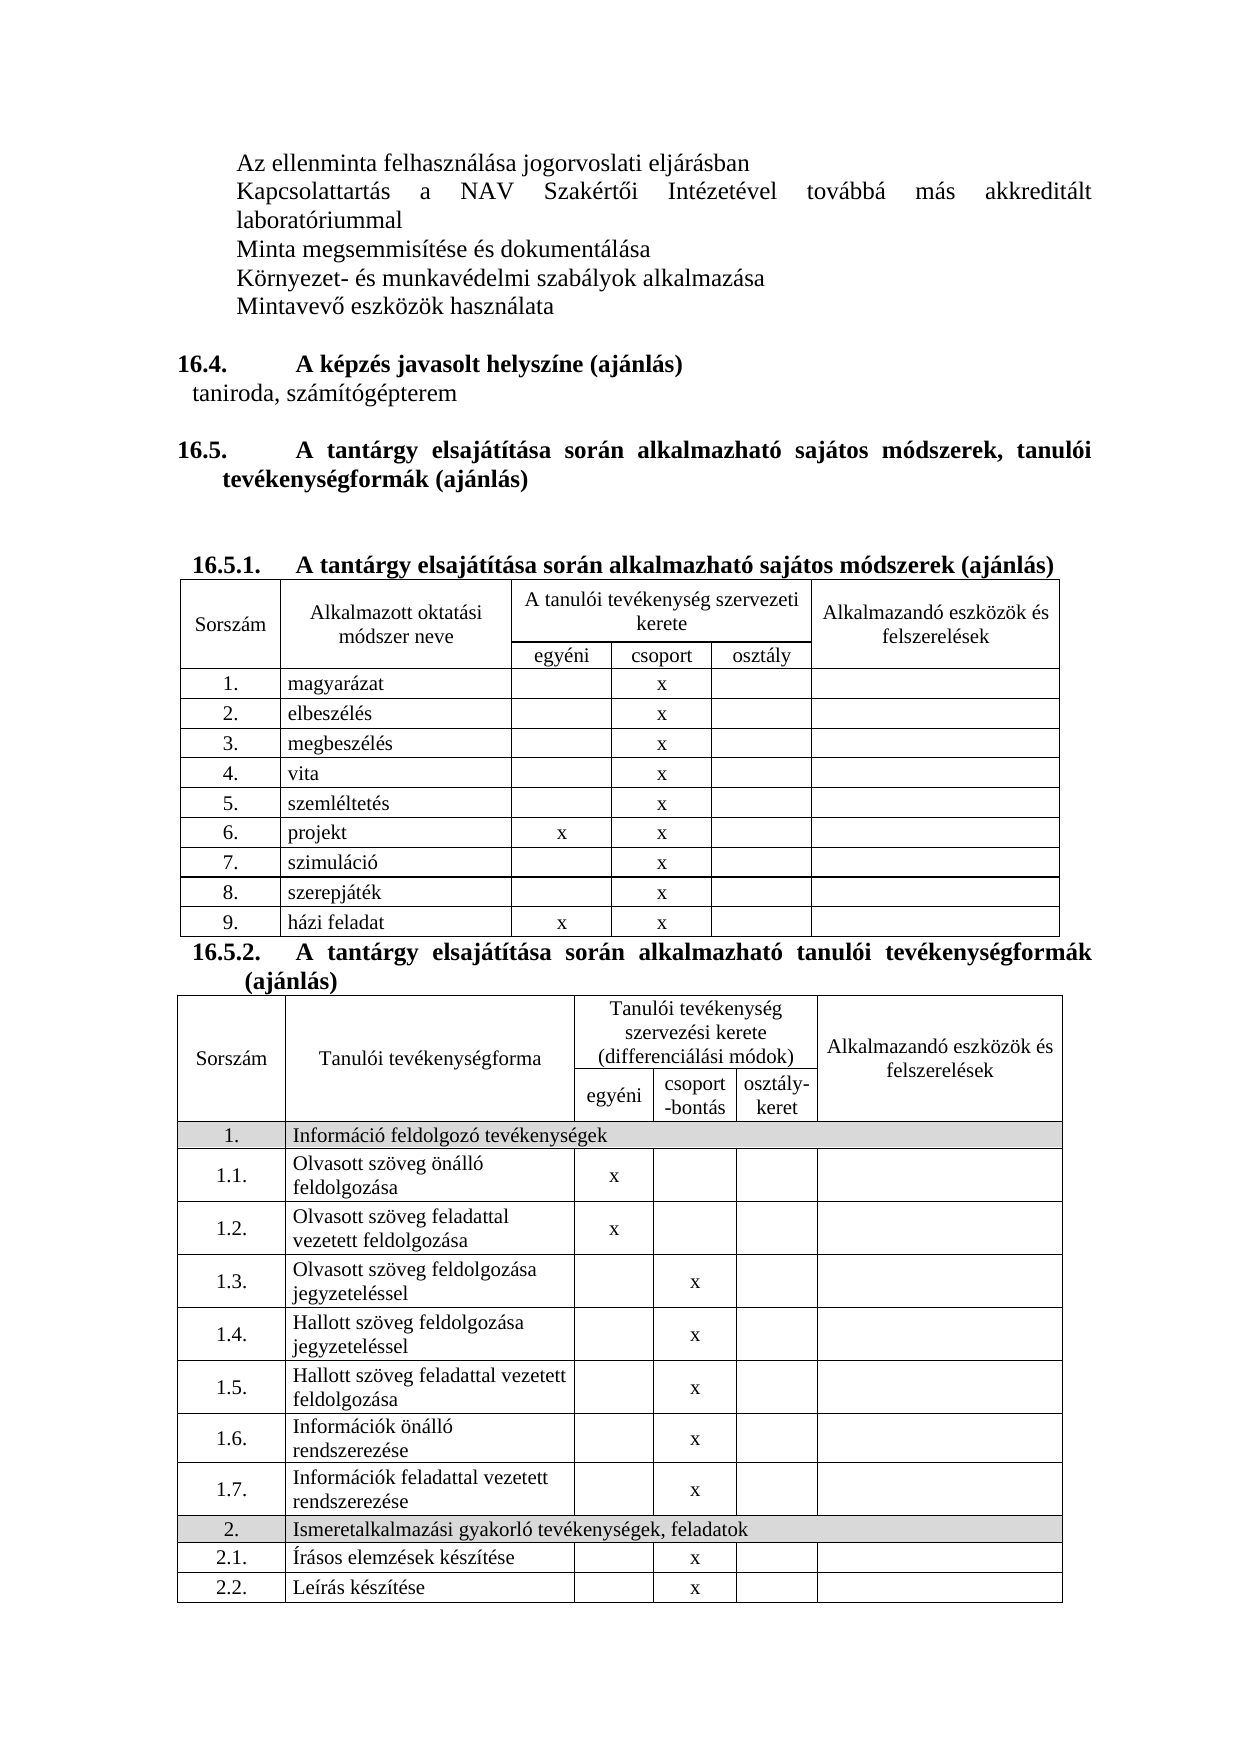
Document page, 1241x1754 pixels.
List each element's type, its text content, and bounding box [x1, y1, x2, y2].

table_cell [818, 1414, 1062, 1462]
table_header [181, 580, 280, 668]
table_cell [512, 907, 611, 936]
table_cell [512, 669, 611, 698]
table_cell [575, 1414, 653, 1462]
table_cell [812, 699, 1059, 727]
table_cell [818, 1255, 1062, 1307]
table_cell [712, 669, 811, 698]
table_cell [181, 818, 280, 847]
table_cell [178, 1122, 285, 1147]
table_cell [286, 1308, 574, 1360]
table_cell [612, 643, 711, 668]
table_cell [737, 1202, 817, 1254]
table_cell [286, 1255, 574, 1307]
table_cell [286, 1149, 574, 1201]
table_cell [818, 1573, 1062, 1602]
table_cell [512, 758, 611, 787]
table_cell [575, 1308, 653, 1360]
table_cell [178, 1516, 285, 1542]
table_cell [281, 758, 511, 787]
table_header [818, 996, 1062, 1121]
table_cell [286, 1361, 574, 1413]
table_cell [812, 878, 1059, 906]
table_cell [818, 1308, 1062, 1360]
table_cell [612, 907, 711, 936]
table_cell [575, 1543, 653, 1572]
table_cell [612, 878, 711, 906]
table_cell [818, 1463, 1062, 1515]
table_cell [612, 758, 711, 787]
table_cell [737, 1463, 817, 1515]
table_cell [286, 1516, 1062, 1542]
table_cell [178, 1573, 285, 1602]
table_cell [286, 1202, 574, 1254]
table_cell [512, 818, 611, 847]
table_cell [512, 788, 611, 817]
text Környezet- és munkavédelmi szabályok alkalmazása [236, 263, 1093, 291]
text taniroda, számítógépterem [192, 378, 1093, 406]
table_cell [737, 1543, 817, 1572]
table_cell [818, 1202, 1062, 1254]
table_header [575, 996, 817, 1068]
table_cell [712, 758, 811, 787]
text Kapcsolattartás a NAV Szakértői Intézetével továbbá más akkreditált laboratóriummal [236, 176, 1093, 234]
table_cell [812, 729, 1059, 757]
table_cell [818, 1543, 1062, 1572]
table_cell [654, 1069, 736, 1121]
text Minta megsemmisítése és dokumentálása [236, 234, 1093, 263]
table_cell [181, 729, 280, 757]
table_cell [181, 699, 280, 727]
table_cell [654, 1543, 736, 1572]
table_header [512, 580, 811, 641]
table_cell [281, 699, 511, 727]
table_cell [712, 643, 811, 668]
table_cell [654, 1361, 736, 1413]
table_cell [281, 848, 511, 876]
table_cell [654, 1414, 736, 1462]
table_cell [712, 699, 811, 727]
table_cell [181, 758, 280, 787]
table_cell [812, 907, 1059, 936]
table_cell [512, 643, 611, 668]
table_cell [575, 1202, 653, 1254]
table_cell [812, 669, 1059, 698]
list A tantárgy elsajátítása során alkalmazható sajátos módszerek, tanulói tevékenységformák (ajánlás) [177, 435, 1093, 493]
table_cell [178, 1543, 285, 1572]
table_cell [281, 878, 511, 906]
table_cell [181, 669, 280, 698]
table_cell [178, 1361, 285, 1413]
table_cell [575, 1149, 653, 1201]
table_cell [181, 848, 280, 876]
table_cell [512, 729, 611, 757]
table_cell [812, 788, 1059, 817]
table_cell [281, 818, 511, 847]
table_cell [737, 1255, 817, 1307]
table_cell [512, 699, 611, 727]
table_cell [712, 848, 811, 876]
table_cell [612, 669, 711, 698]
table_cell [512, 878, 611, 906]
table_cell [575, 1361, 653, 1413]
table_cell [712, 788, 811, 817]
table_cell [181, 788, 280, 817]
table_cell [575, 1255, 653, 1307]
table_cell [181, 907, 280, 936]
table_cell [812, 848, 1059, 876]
list A tantárgy elsajátítása során alkalmazható sajátos módszerek (ajánlás) [192, 550, 1093, 579]
text Mintavevő eszközök használata [236, 291, 1093, 320]
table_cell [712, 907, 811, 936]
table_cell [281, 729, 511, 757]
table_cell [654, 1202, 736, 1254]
text Az ellenminta felhasználása jogorvoslati eljárásban [236, 148, 1093, 176]
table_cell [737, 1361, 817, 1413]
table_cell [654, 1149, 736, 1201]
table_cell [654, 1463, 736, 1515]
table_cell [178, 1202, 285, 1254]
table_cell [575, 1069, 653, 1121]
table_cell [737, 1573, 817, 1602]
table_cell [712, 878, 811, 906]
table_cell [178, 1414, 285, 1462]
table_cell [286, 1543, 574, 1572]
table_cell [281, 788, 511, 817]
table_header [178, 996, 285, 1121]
list A tantárgy elsajátítása során alkalmazható tanulói tevékenységformák (ajánlás) [192, 937, 1093, 994]
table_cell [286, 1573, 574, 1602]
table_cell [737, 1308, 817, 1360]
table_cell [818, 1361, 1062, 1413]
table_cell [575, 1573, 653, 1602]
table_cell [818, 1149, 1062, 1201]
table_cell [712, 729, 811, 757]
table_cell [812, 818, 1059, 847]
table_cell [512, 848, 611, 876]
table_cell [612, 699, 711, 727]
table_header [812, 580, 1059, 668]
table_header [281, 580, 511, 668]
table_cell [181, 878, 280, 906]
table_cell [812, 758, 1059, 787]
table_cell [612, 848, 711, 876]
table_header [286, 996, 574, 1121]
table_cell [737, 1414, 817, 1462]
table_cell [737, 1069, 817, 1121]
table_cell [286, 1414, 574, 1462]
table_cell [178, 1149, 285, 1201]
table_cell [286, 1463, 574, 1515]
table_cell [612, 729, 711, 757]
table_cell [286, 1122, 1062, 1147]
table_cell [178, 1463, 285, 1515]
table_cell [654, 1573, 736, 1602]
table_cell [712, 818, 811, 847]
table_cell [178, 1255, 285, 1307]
list A képzés javasolt helyszíne (ajánlás) [177, 349, 1093, 378]
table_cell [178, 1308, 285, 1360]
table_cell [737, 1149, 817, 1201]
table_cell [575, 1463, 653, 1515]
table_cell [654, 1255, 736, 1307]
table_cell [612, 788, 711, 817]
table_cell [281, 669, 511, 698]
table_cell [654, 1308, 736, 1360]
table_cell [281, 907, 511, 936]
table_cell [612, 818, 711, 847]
